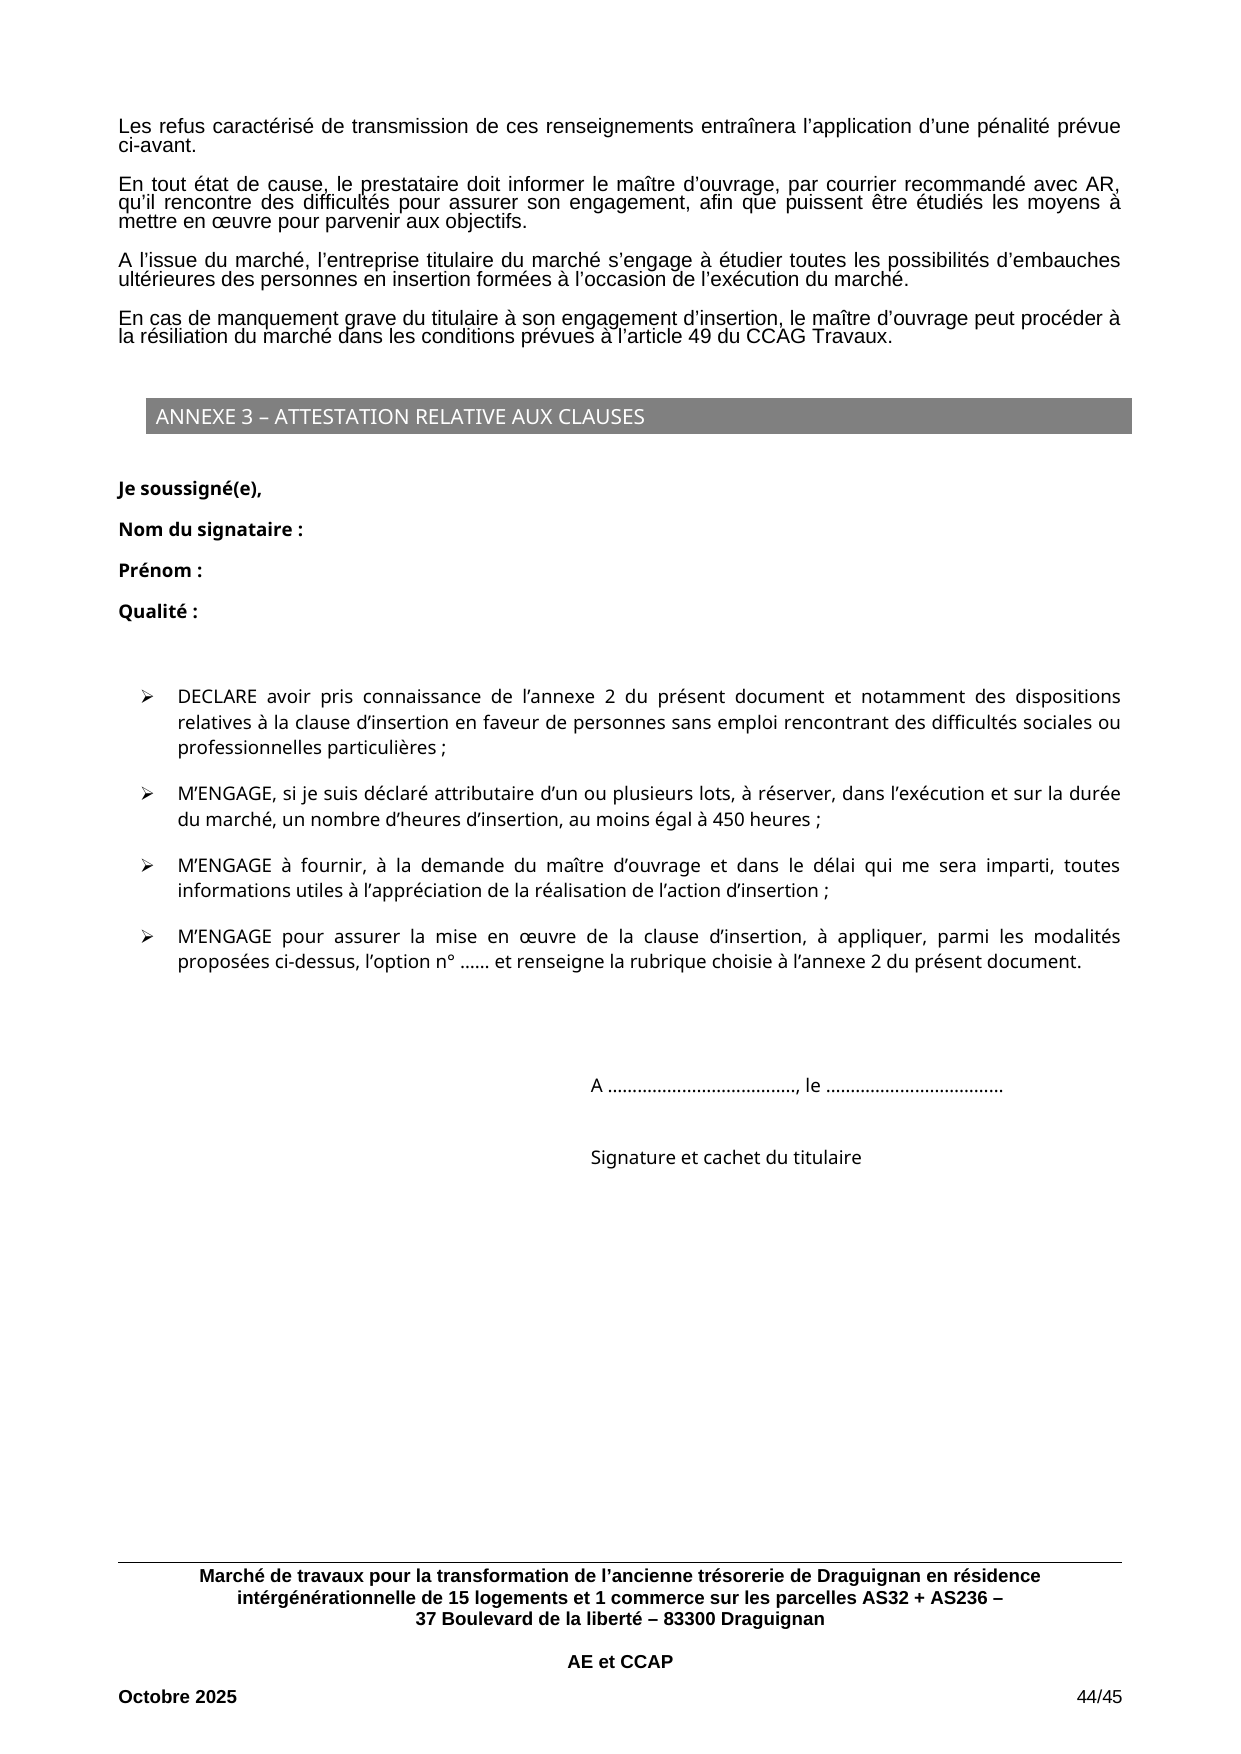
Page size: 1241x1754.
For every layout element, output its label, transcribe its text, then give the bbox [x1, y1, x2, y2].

list M’ENGAGE pour assurer la mise en œuvre de la clause d’insertion, à appliquer, parmi les modalités proposées ci-dessus, l’option n° …… et renseigne la rubrique choisie à l’annexe 2 du présent document. [140, 923, 1122, 974]
text Nom du signataire : [118, 520, 1122, 541]
text Prénom : [118, 561, 1122, 581]
text A ……………………………….., le ……………………………… [118, 1076, 1122, 1097]
text Les refus caractérisé de transmission de ces renseignements entraînera l’application d’une pénalité prévue ci-avant. [118, 118, 1122, 156]
list M’ENGAGE à fournir, à la demande du maître d’ouvrage et dans le délai qui me sera imparti, toutes informations utiles à l’appréciation de la réalisation de l’action d’insertion ; [140, 852, 1122, 903]
text A l’issue du marché, l’entreprise titulaire du marché s’engage à étudier toutes les possibilités d’embauches ultérieures des personnes en insertion formées à l’occasion de l’exécution du marché. [118, 252, 1122, 291]
list M’ENGAGE, si je suis déclaré attributaire d’un ou plusieurs lots, à réserver, dans l’exécution et sur la durée du marché, un nombre d’heures d’insertion, au moins égal à 450 heures ; [140, 780, 1122, 831]
list ANNEXE 3 – attestation relative aux clauses [147, 400, 1130, 432]
text En tout état de cause, le prestataire doit informer le maître d’ouvrage, par courrier recommandé avec AR, qu’il rencontre des difficultés pour assurer son engagement, afin que puissent être étudiés les moyens à mettre en œuvre pour parvenir aux objectifs. [118, 176, 1122, 233]
list DECLARE avoir pris connaissance de l’annexe 2 du présent document et notamment des dispositions relatives à la clause d’insertion en faveur de personnes sans emploi rencontrant des difficultés sociales ou professionnelles particulières ; [140, 683, 1122, 760]
text Je soussigné(e), [118, 479, 1122, 500]
text En cas de manquement grave du titulaire à son engagement d’insertion, le maître d’ouvrage peut procéder à la résiliation du marché dans les conditions prévues à l’article 49 du CCAG Travaux. [118, 310, 1122, 348]
text Signature et cachet du titulaire [118, 1148, 1122, 1168]
text Qualité : [118, 602, 1122, 622]
